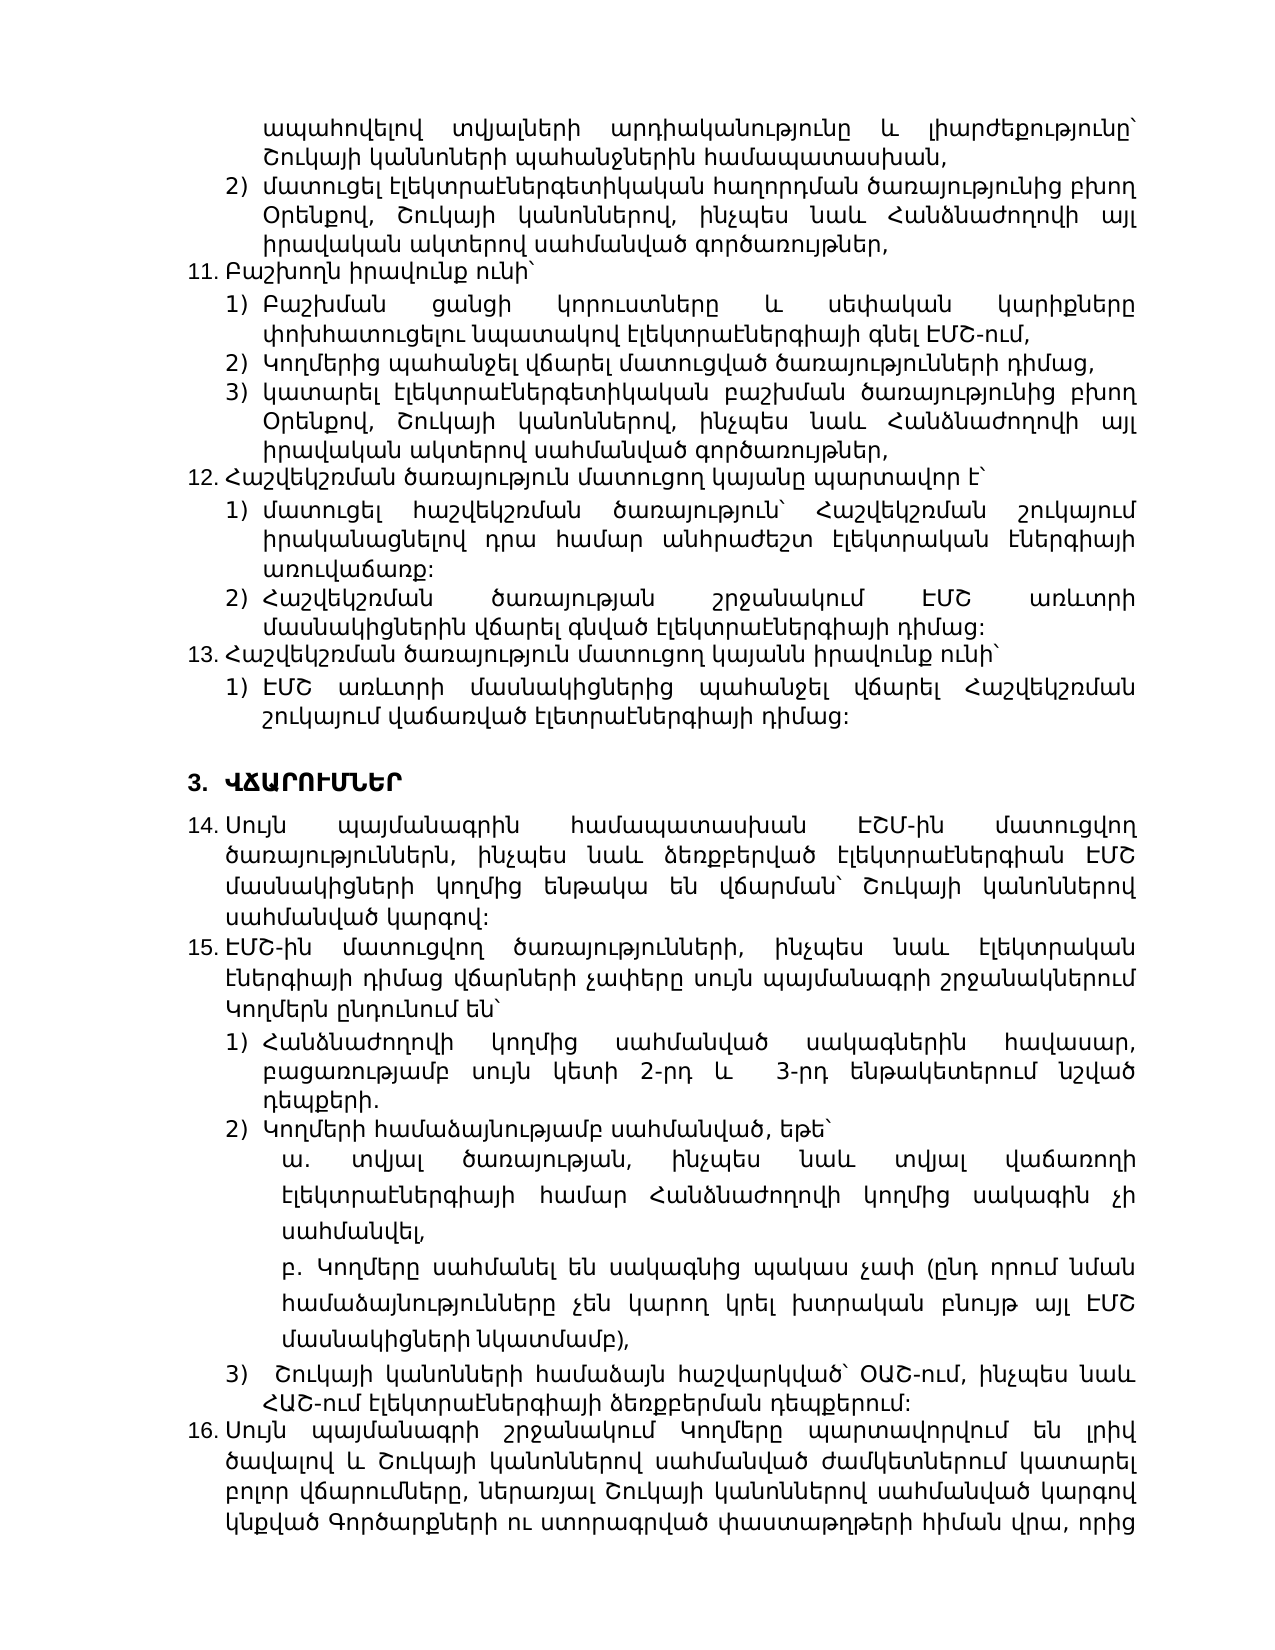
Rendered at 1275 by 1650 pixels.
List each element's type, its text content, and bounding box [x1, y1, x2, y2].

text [187, 1417, 1137, 1536]
text Հաշվեկշռման ծառայություն մատուցող կայանը պարտավոր է՝ [187, 464, 1137, 491]
list Շուկայի կանոնների համաձայն հաշվարկված՝ ՕԱՇ-ում, ինչպես նաև ՀԱՇ-ում էլեկտրաէներգիայի ձեռքբերման դեպքերում: [225, 1359, 1137, 1417]
text ա. տվյալ ծառայության, ինչպես նաև տվյալ վաճառողի էլեկտրաէներգիայի համար Հանձնաժողովի կողմից սակագին չի սահմանվել, [281, 1143, 1137, 1246]
list Կողմերից պահանջել վճարել մատուցված ծառայությունների դիմաց, [225, 347, 1137, 377]
list Հանձնաժողովի կողմից սահմանված սակագներին հավասար, բացառությամբ սույն կետի 2-րդ և 3-րդ ենթակետերում նշված դեպքերի. [225, 1026, 1137, 1114]
list Կողմերի համաձայնությամբ սահմանված, եթե՝ [225, 1114, 1137, 1143]
list կատարել էլեկտրաէներգետիկական բաշխման ծառայությունից բխող Օրենքով, Շուկայի կանոններով, ինչպես նաև Հանձնաժողովի այլ իրավական ակտերով սահմանված գործառույթներ, [225, 377, 1137, 464]
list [225, 112, 1137, 171]
text բ. Կողմերը սահմանել են սակագնից պակաս չափ (ընդ որում նման համաձայնությունները չեն կարող կրել խտրական բնույթ այլ ԷՄՇ մասնակիցների նկատմամբ), [281, 1251, 1137, 1354]
list ԷՄՇ առևտրի մասնակիցներից պահանջել վճարել Հաշվեկշռման շուկայում վաճառված էլետրաէներգիայի դիմաց: [225, 672, 1137, 730]
list մատուցել հաշվեկշռման ծառայություն՝ Հաշվեկշռման շուկայում իրականացնելով դրա համար անհրաժեշտ էլեկտրական էներգիայի առուվաճառք: [225, 495, 1137, 582]
text Սույն պայմանագրին համապատասխան ԷՇՄ-ին մատուցվող ծառայություններն, ինչպես նաև ձեռքբերված էլեկտրաէներգիան ԷՄՇ մասնակիցների կողմից ենթակա են վճարման՝ Շուկայի կանոններով սահմանված կարգով: [187, 812, 1137, 930]
text Հաշվեկշռման ծառայություն մատուցող կայանն իրավունք ունի՝ [187, 641, 1137, 668]
list Հաշվեկշռման ծառայության շրջանակում ԷՄՇ առևտրի մասնակիցներին վճարել գնված էլեկտրաէներգիայի դիմաց: [225, 582, 1137, 641]
text Բաշխողն իրավունք ունի՝ [187, 258, 1137, 285]
text ՎՃԱՐՈՒՄՆԵՐ [187, 767, 1137, 797]
list մատուցել էլեկտրաէներգետիկական հաղորդման ծառայությունից բխող Օրենքով, Շուկայի կանոններով, ինչպես նաև Հանձնաժողովի այլ իրավական ակտերով սահմանված գործառույթներ, [225, 171, 1137, 258]
list Բաշխման ցանցի կորուստները և սեփական կարիքները փոխհատուցելու նպատակով էլեկտրաէներգիայի գնել ԷՄՇ-ում, [225, 289, 1137, 347]
text ԷՄՇ-ին մատուցվող ծառայությունների, ինչպես նաև էլեկտրական էներգիայի դիմաց վճարների չափերը սույն պայմանագրի շրջանակներում Կողմերն ընդունում են՝ [187, 934, 1137, 1022]
